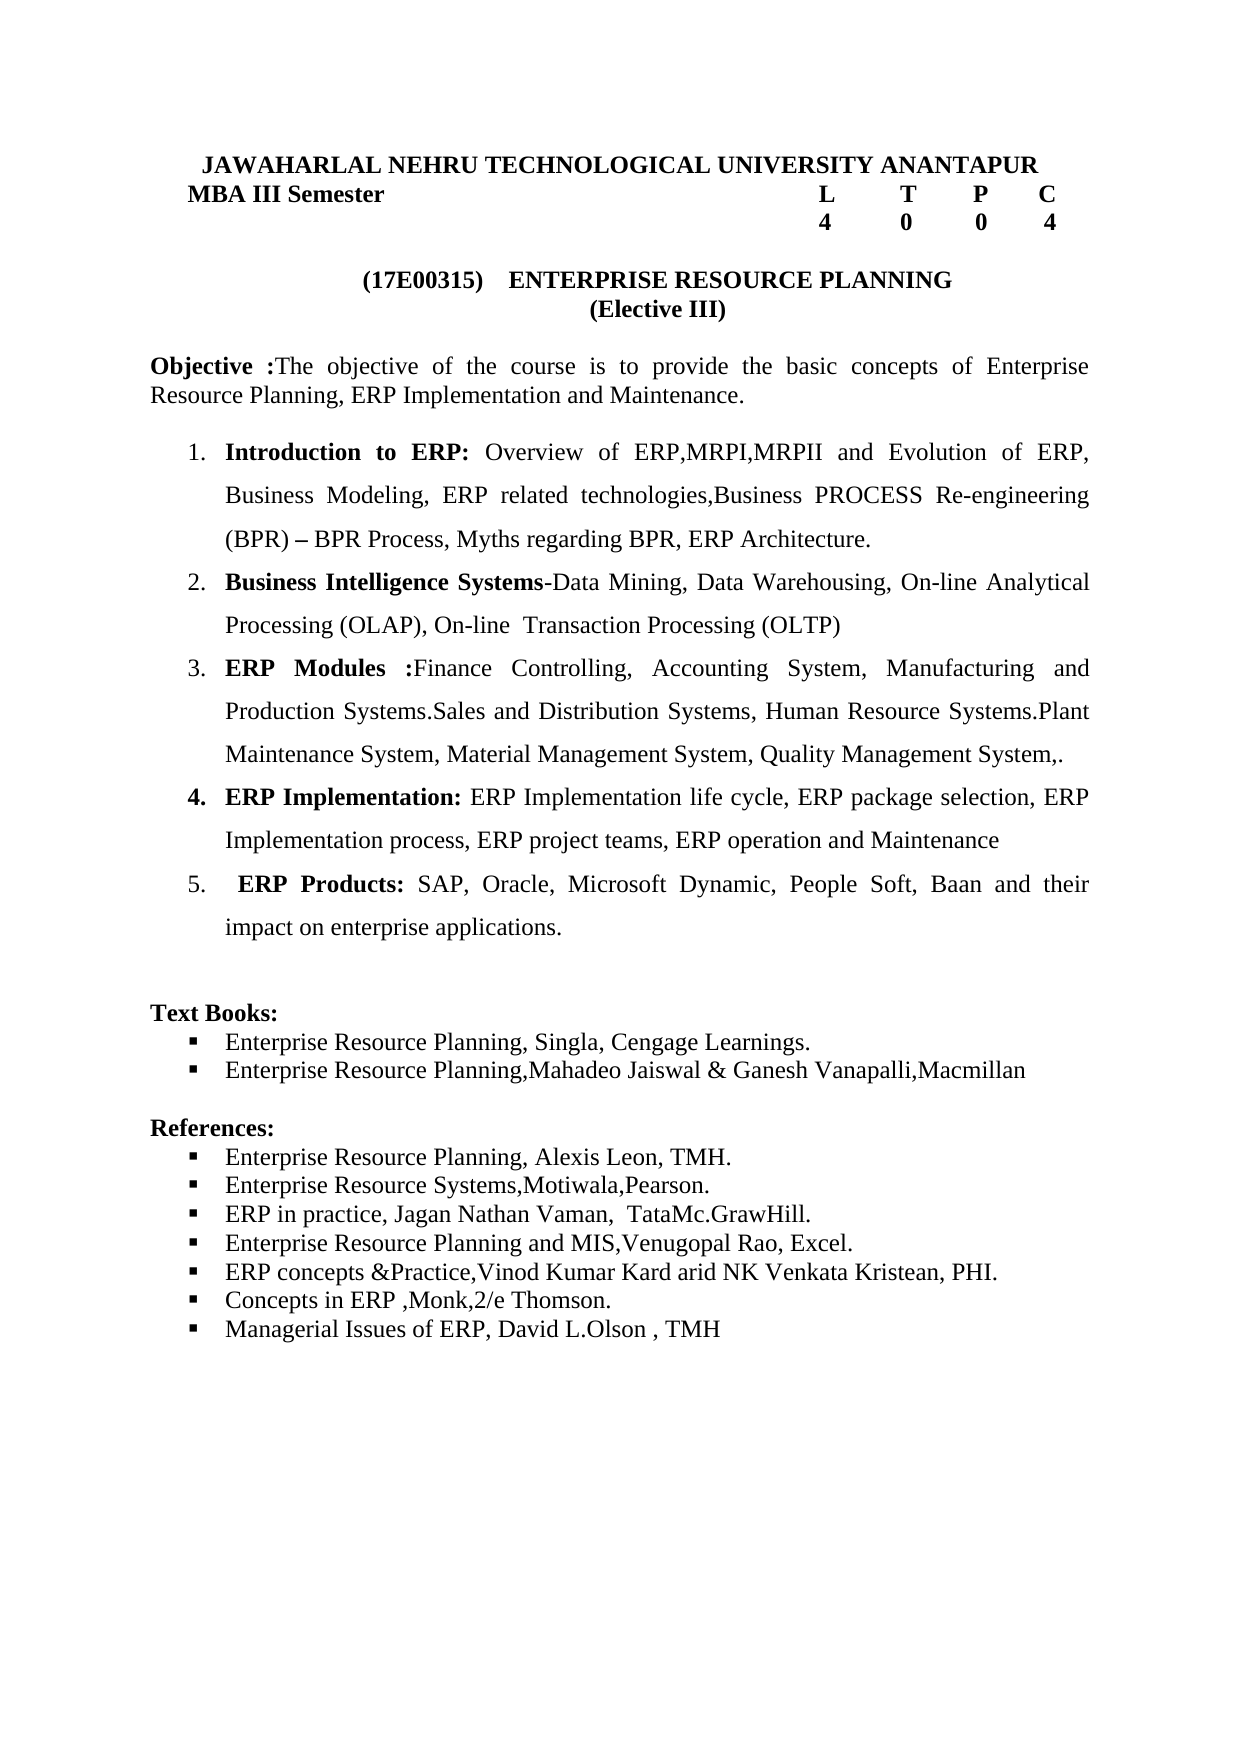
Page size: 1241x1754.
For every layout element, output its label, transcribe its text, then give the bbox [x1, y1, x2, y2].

list Enterprise Resource Planning, Alexis Leon, TMH. [187, 1142, 1090, 1171]
text (17E00315) ENTERPRISE RESOURCE PLANNING [150, 265, 1090, 294]
list ERP concepts &Practice,Vinod Kumar Kard arid NK Venkata Kristean, PHI. [187, 1257, 1090, 1286]
text Text Books: [150, 998, 1090, 1027]
list ERP in practice, Jagan Nathan Vaman, TataMc.GrawHill. [187, 1199, 1090, 1228]
list Managerial Issues of ERP, David L.Olson , TMH [187, 1314, 1090, 1343]
list Enterprise Resource Planning,Mahadeo Jaiswal & Ganesh Vanapalli,Macmillan [187, 1056, 1090, 1084]
list Enterprise Resource Systems,Motiwala,Pearson. [187, 1171, 1090, 1199]
list Enterprise Resource Planning, Singla, Cengage Learnings. [187, 1027, 1090, 1056]
list Concepts in ERP ,Monk,2/e Thomson. [187, 1286, 1090, 1314]
text Objective :The objective of the course is to provide the basic concepts of Enterprise Resource Planning, ERP Implementation and Maintenance. [150, 351, 1090, 409]
text JAWAHARLAL NEHRU TECHNOLOGICAL UNIVERSITY ANANTAPUR [150, 150, 1090, 179]
list Enterprise Resource Planning and MIS,Venugopal Rao, Excel. [187, 1228, 1090, 1257]
text MBA III Semester L T P C [187, 179, 1090, 207]
list Introduction to ERP: Overview of ERP,MRPI,MRPII and Evolution of ERP, Business Modeling, ERP related technologies,Business PROCESS Re-engineering (BPR) – BPR Process, Myths regarding BPR, ERP Architecture. [187, 437, 1090, 552]
list ERP Implementation: ERP Implementation life cycle, ERP package selection, ERP Implementation process, ERP project teams, ERP operation and Maintenance [187, 782, 1090, 854]
list ERP Products: SAP, Oracle, Microsoft Dynamic, People Soft, Baan and their impact on enterprise applications. [187, 869, 1090, 941]
text 4 0 0 4 [150, 207, 1090, 236]
text (Elective III) [150, 294, 1090, 322]
list Business Intelligence Systems-Data Mining, Data Warehousing, On-line Analytical Processing (OLAP), On-line Transaction Processing (OLTP) [187, 567, 1090, 639]
text References: [150, 1113, 1090, 1142]
list ERP Modules :Finance Controlling, Accounting System, Manufacturing and Production Systems.Sales and Distribution Systems, Human Resource Systems.Plant Maintenance System, Material Management System, Quality Management System,. [187, 653, 1090, 768]
